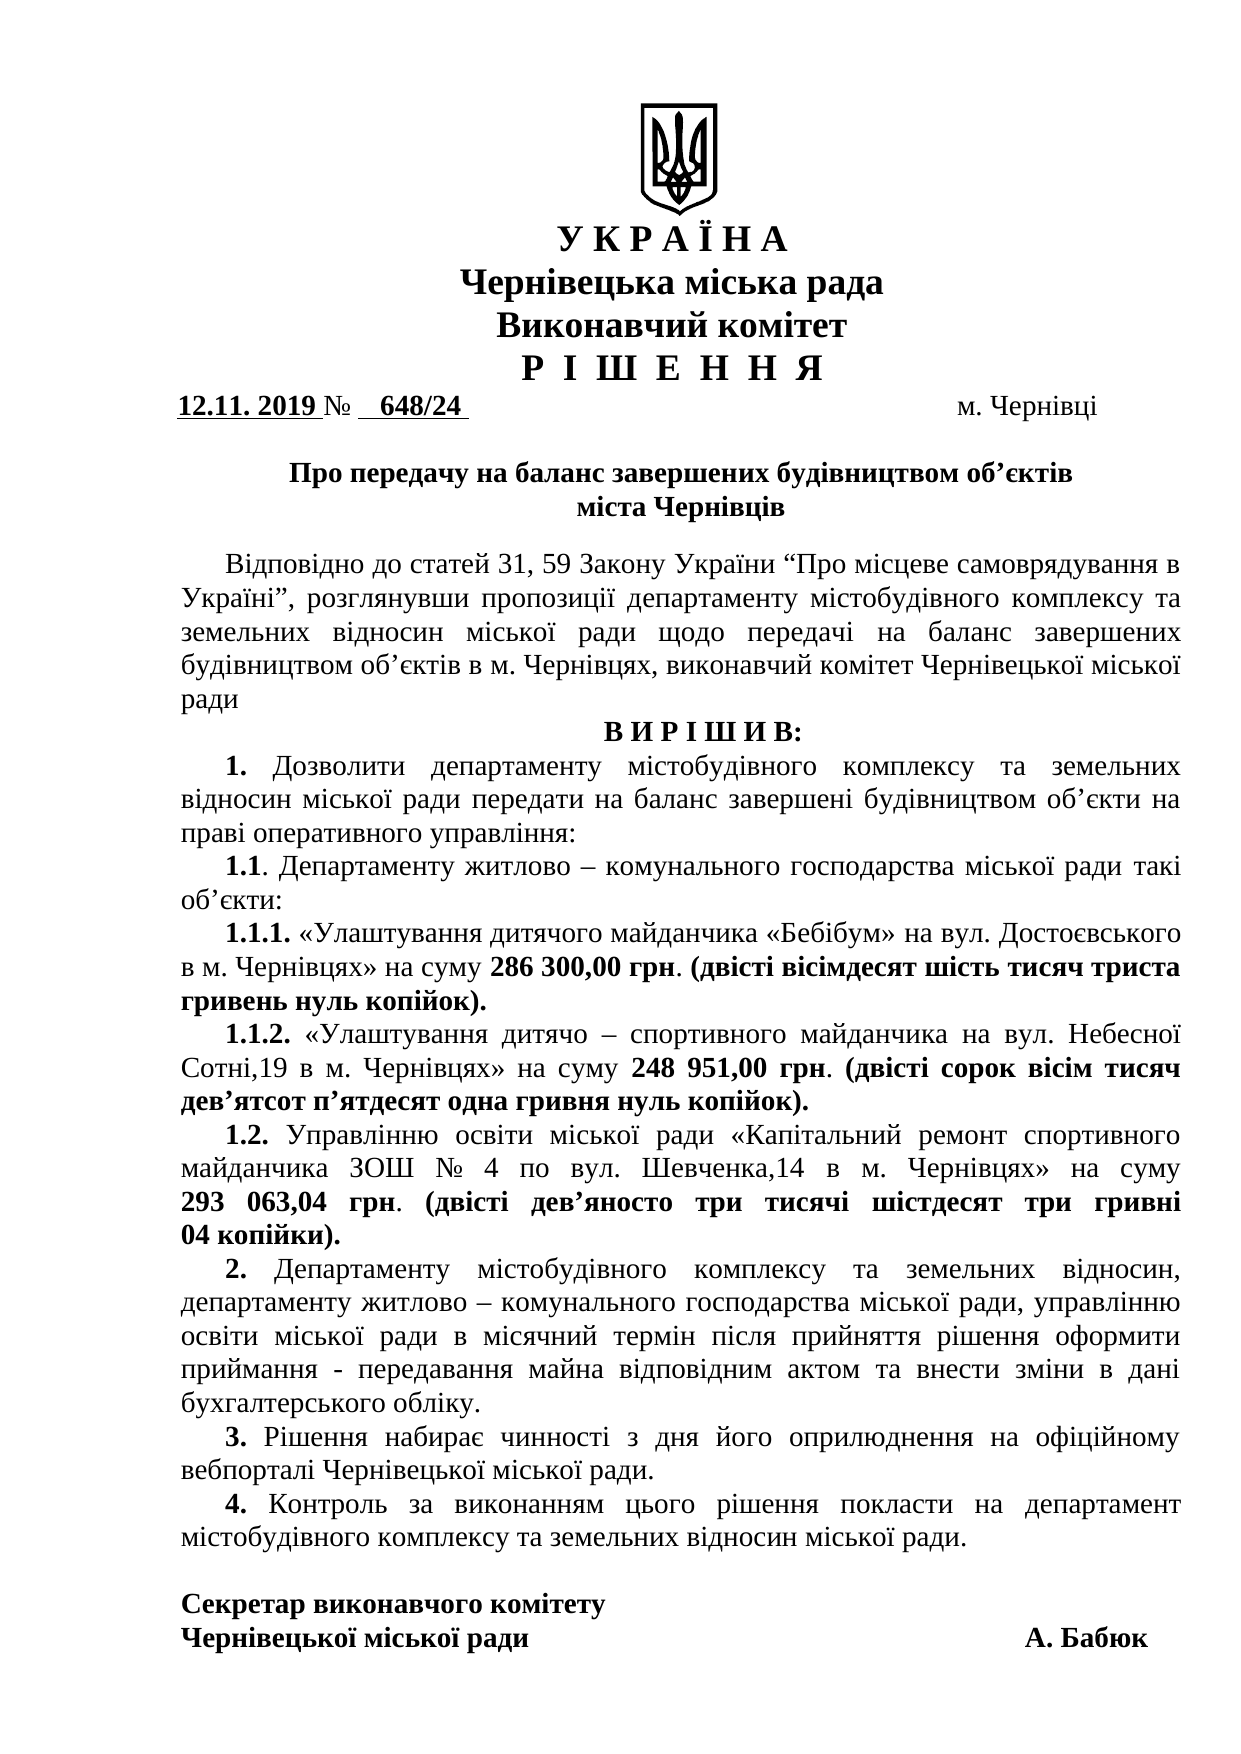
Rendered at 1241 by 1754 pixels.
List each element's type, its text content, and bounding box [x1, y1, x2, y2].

text 12.11. 2019 № 648/24 м. Чернівці [177, 388, 1167, 422]
text Виконавчий комітет [177, 302, 1166, 345]
text Р І Ш Е Н Н Я [177, 345, 1166, 388]
table_header Про передачу на баланс завершених будівництвом об’єктів міста Чернівців Відповідно до статей 31, 59 Закону України “Про місцеве самоврядування в Україні”, розглянувши пропозиції департаменту містобудівного комплексу та земельних відносин міської ради щодо передачі на баланс завершених будівництвом об’єктів в м. Чернівцях, виконавчий комітет Чернівецької міської ради В И Р І Ш И В: 1. Дозволити департаменту містобудівного комплексу та земельних відносин міської ради передати на баланс завершені будівництвом об’єкти на праві оперативного управління: 1.1. Департаменту житлово – комунального господарства міської ради такі об’єкти: 1.1.1. «Улаштування дитячого майданчика «Бебібум» на вул. Достоєвського в м. Чернівцях» на суму 286 300,00 грн. (двісті вісімдесят шість тисяч триста гривень нуль копійок). 1.1.2. «Улаштування дитячо – спортивного майданчика на вул. Небесної Сотні,19 в м. Чернівцях» на суму 248 951,00 грн. (двісті сорок вісім тисяч дев’ятсот п’ятдесят одна гривня нуль копійок). 1.2. Управлінню освіти міської ради «Капітальний ремонт спортивного майданчика ЗОШ № 4 по вул. Шевченка,14 в м. Чернівцях» на суму 293 063,04 грн. (двісті дев’яносто три тисячі шістдесят три гривні 04 копійки). 2. Департаменту містобудівного комплексу та земельних відносин, департаменту житлово – комунального господарства міської ради, управлінню освіти міської ради в місячний термін після прийняття рішення оформити приймання - передавання майна відповідним актом та внести зміни в дані бухгалтерського обліку. 3. Рішення набирає чинності з дня його оприлюднення на офіційному вебпорталі Чернівецької міської ради. 4. Контроль за виконанням цього рішення покласти на департамент містобудівного комплексу та земельних відносин міської ради. Секретар виконавчого комітету Чернівецької міської ради А. Бабюк [173, 422, 1188, 1653]
text У К Р А Ї Н А [177, 216, 1166, 259]
text Чернівецька міська рада [177, 259, 1166, 302]
